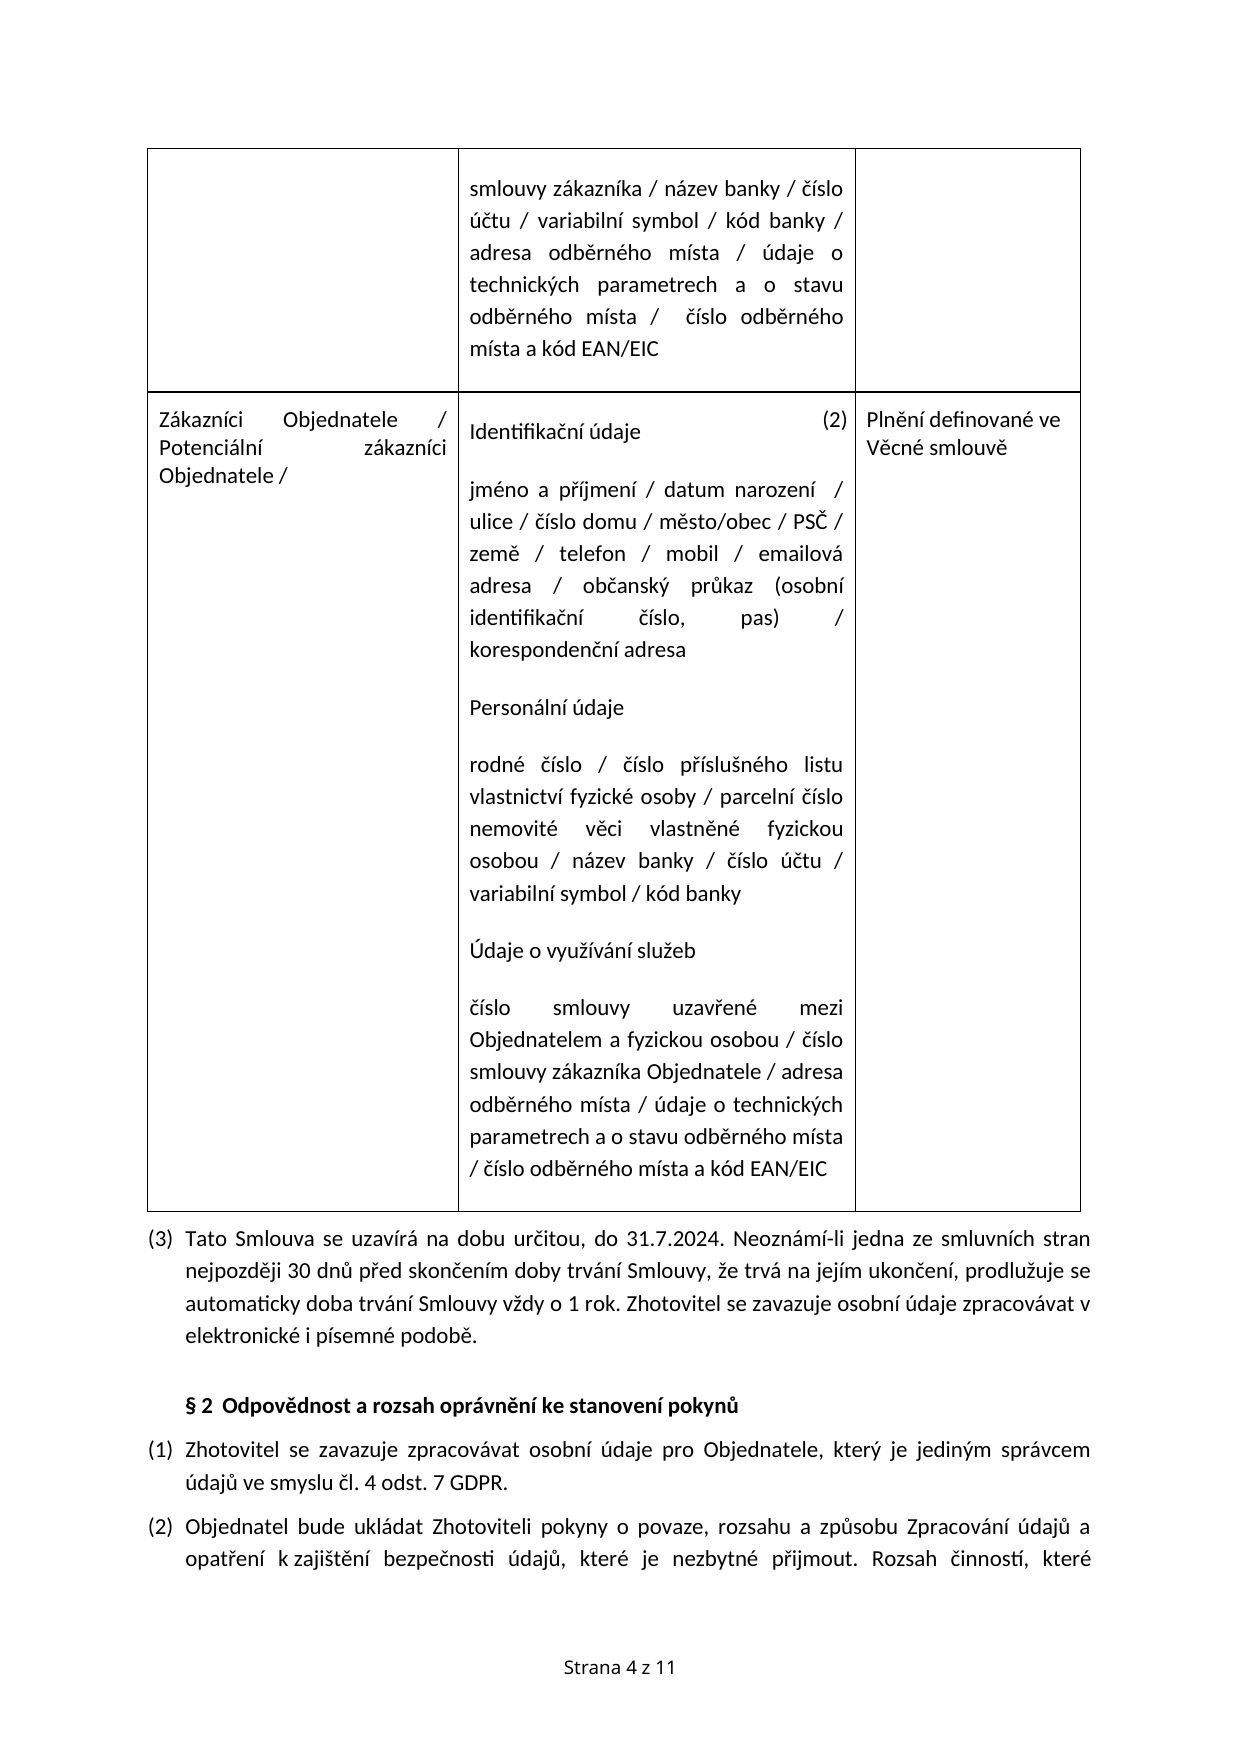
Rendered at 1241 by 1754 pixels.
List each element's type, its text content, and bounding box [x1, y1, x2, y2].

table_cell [459, 149, 855, 391]
table_cell Identifikační údaje jméno a příjmení / datum narození / ulice / číslo domu / město/obec / PSČ / země / telefon / mobil / emailová adresa / občanský průkaz (osobní identifikační číslo, pas) / korespondenční adresa Personální údaje rodné číslo / číslo příslušného listu vlastnictví fyzické osoby / parcelní číslo nemovité věci vlastněné fyzickou osobou / název banky / číslo účtu / variabilní symbol / kód banky Údaje o využívání služeb číslo smlouvy uzavřené mezi Objednatelem a fyzickou osobou / číslo smlouvy zákazníka Objednatele / adresa odběrného místa / údaje o technických parametrech a o stavu odběrného místa / číslo odběrného místa a kód EAN/EIC [459, 393, 855, 1211]
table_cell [856, 149, 1080, 391]
table_cell Plnění definované ve Věcné smlouvě [856, 393, 1080, 1211]
table_cell Zákazníci Objednatele / Potenciální zákazníci Objednatele / [148, 393, 458, 1211]
list Zhotovitel se zavazuje zpracovávat osobní údaje pro Objednatele, který je jediným správcem údajů ve smyslu čl. 4 odst. 7 GDPR. [148, 1435, 1093, 1496]
text Tato Smlouva se uzavírá na dobu určitou, do 31.7.2024. Neoznámí-li jedna ze smluvních stran nejpozději 30 dnů před skončením doby trvání Smlouvy, že trvá na jejím ukončení, prodlužuje se automaticky doba trvání Smlouvy vždy o 1 rok. Zhotovitel se zavazuje osobní údaje zpracovávat v elektronické i písemné podobě. [148, 1224, 1093, 1349]
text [148, 1512, 1093, 1572]
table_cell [148, 149, 458, 391]
text Odpovědnost a rozsah oprávnění ke stanovení pokynů [185, 1391, 1093, 1419]
